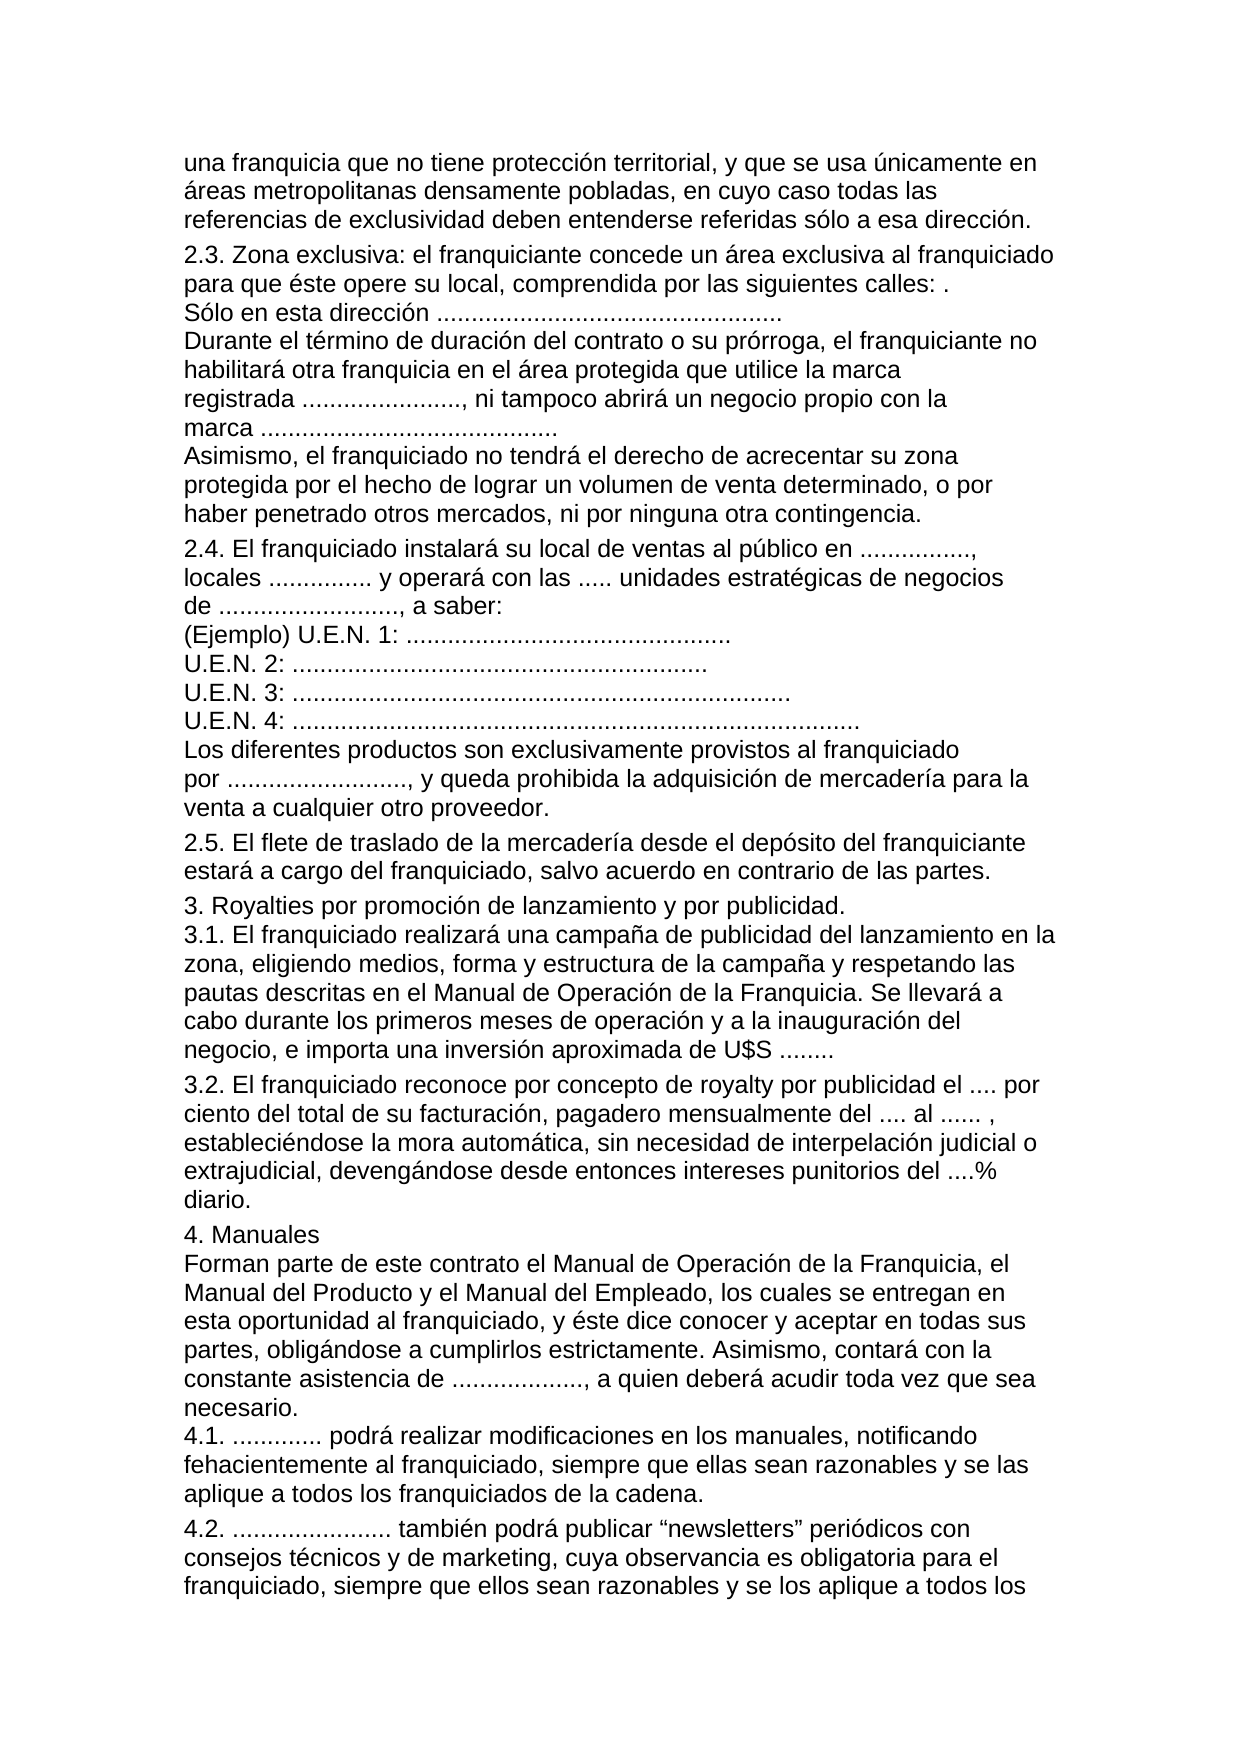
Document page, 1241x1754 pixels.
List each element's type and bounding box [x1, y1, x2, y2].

table_cell [177, 148, 1063, 1600]
